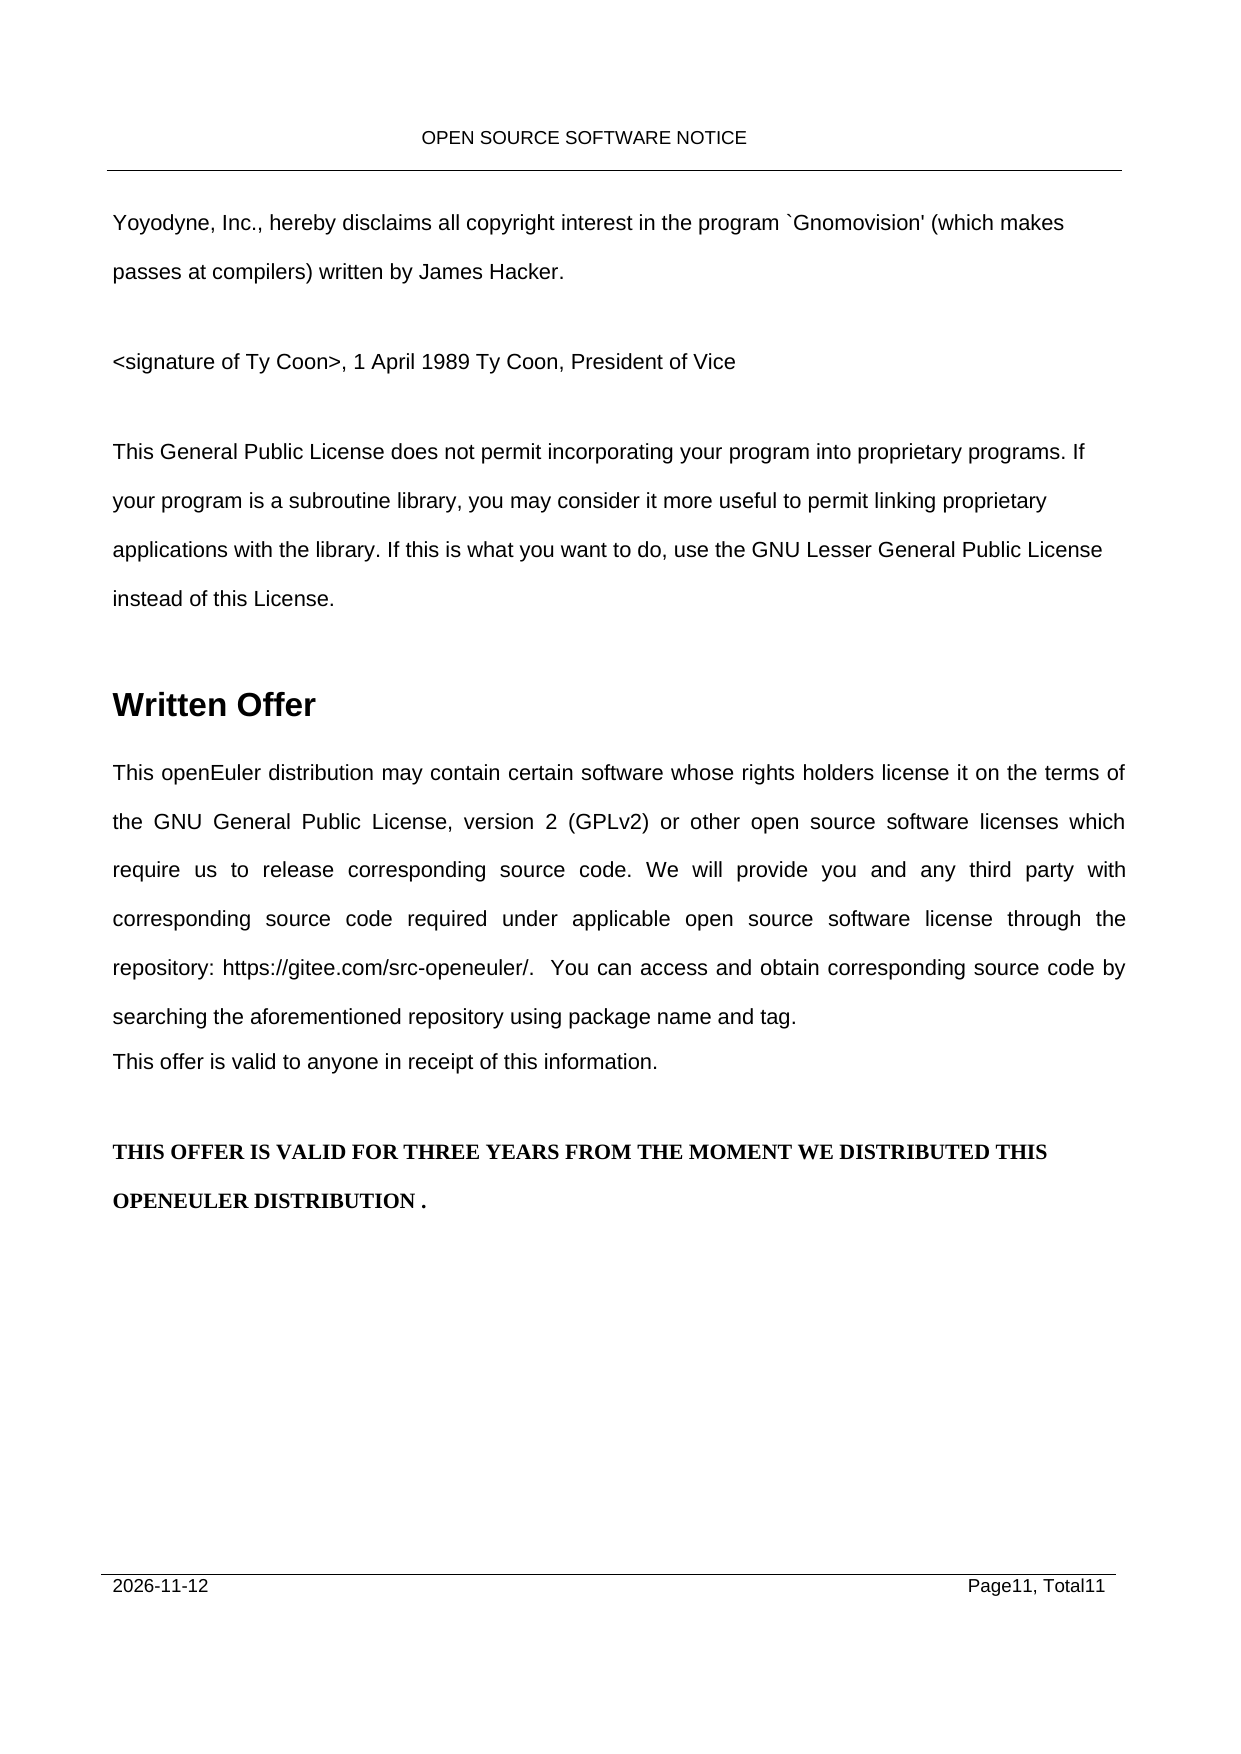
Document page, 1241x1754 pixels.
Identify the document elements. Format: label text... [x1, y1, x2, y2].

text This General Public License does not permit incorporating your program into proprietary programs. If your program is a subroutine library, you may consider it more useful to permit linking proprietary applications with the library. If this is what you want to do, use the GNU Lesser General Public License instead of this License. [112, 436, 1128, 614]
text <signature of Ty Coon>, 1 April 1989 Ty Coon, President of Vice [112, 345, 1128, 378]
text This openEuler distribution may contain certain software whose rights holders license it on the terms of the GNU General Public License, version 2 (GPLv2) or other open source software licenses which require us to release corresponding source code. We will provide you and any third party with corresponding source code required under applicable open source software license through the repository: https://gitee.com/src-openeuler/. You can access and obtain corresponding source code by searching the aforementioned repository using package name and tag. [112, 756, 1128, 1032]
text THIS OFFER IS VALID FOR THREE YEARS FROM THE MOMENT WE DISTRIBUTED THIS OPENEULER DISTRIBUTION . [112, 1135, 1128, 1216]
text Yoyodyne, Inc., hereby disclaims all copyright interest in the program `Gnomovision' (which makes passes at compilers) written by James Hacker. [112, 206, 1128, 288]
text This offer is valid to anyone in receipt of this information. [112, 1045, 1128, 1077]
text Written Offer [112, 672, 1128, 737]
